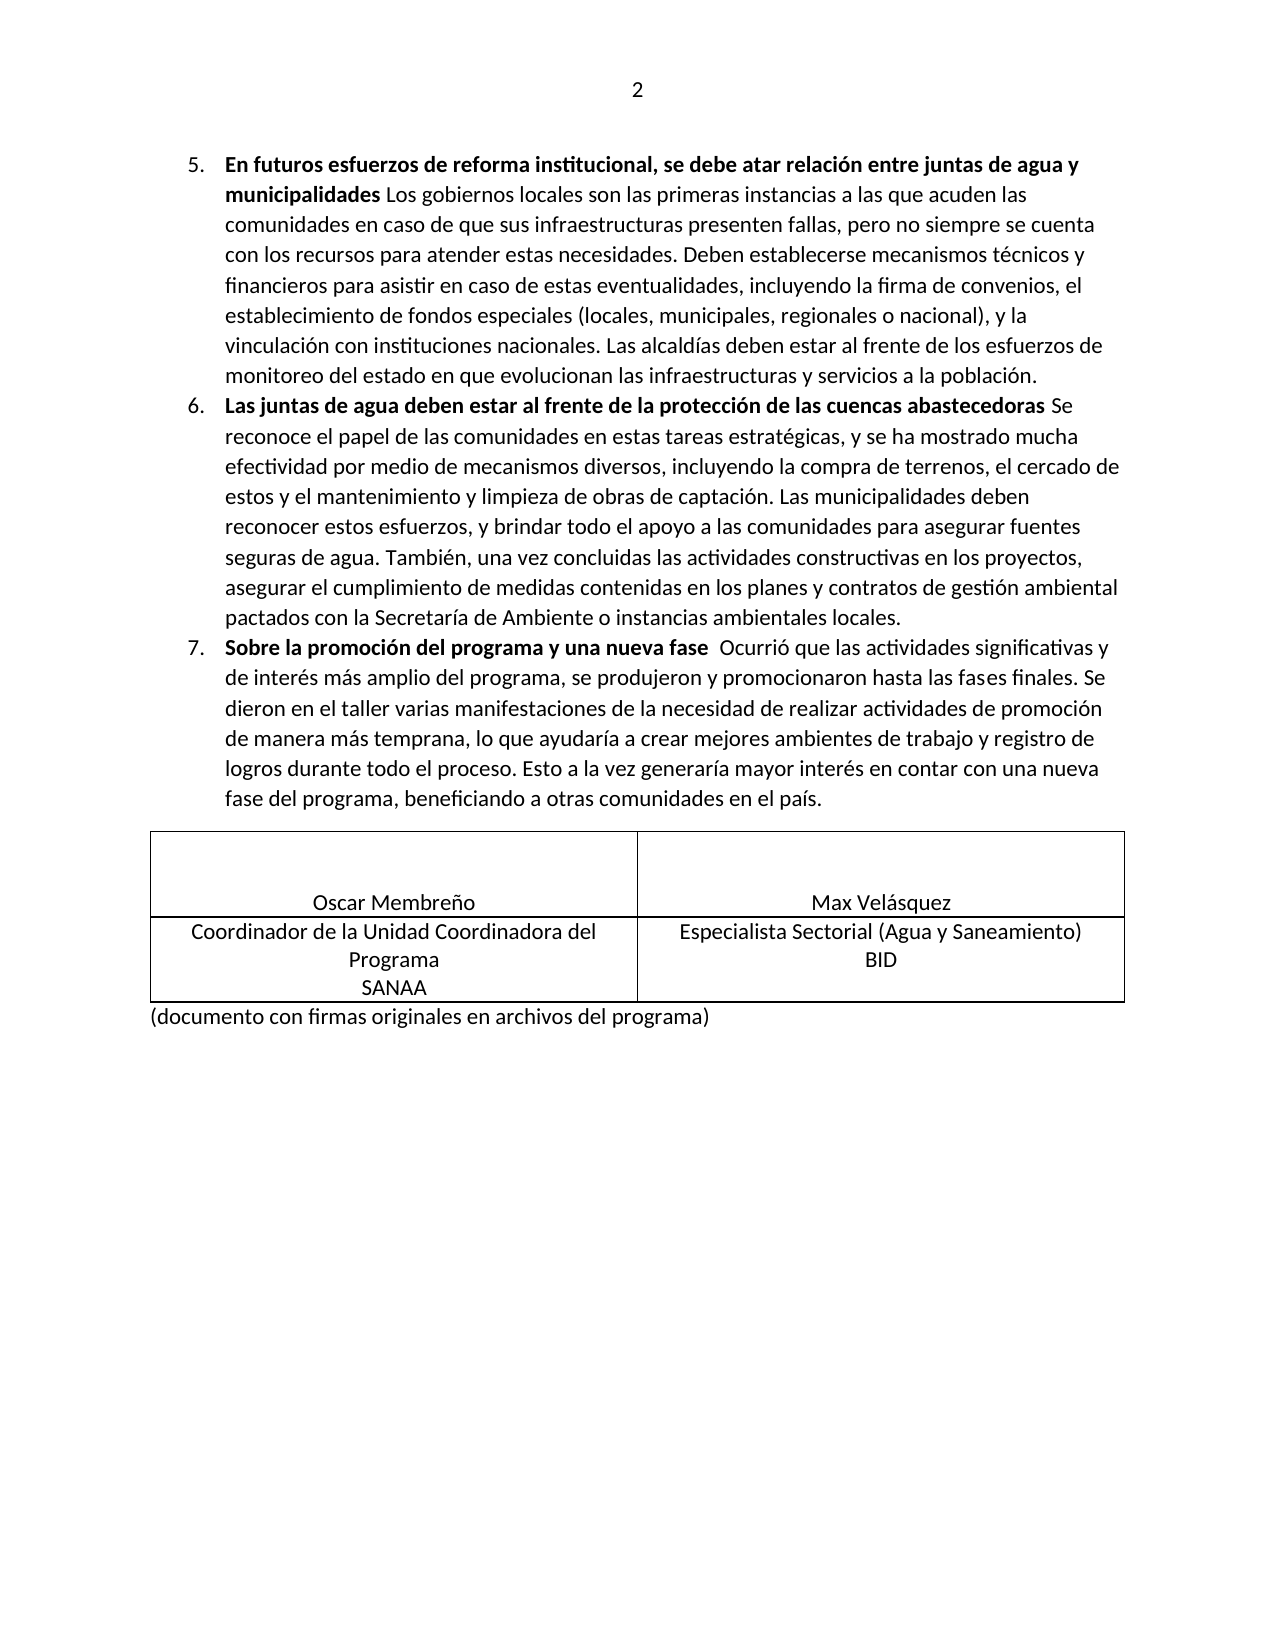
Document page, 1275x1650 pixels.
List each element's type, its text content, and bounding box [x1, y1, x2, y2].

list En futuros esfuerzos de reforma institucional, se debe atar relación entre juntas de agua y municipalidades Los gobiernos locales son las primeras instancias a las que acuden las comunidades en caso de que sus infraestructuras presenten fallas, pero no siempre se cuenta con los recursos para atender estas necesidades. Deben establecerse mecanismos técnicos y financieros para asistir en caso de estas eventualidades, incluyendo la firma de convenios, el establecimiento de fondos especiales (locales, municipales, regionales o nacional), y la vinculación con instituciones nacionales. Las alcaldías deben estar al frente de los esfuerzos de monitoreo del estado en que evolucionan las infraestructuras y servicios a la población. [187, 150, 1125, 389]
list Las juntas de agua deben estar al frente de la protección de las cuencas abastecedoras Se reconoce el papel de las comunidades en estas tareas estratégicas, y se ha mostrado mucha efectividad por medio de mecanismos diversos, incluyendo la compra de terrenos, el cercado de estos y el mantenimiento y limpieza de obras de captación. Las municipalidades deben reconocer estos esfuerzos, y brindar todo el apoyo a las comunidades para asegurar fuentes seguras de agua. También, una vez concluidas las actividades constructivas en los proyectos, asegurar el cumplimiento de medidas contenidas en los planes y contratos de gestión ambiental pactados con la Secretaría de Ambiente o instancias ambientales locales. [187, 392, 1125, 631]
table_cell Especialista Sectorial (Agua y Saneamiento) BID [638, 918, 1124, 1001]
list Sobre la promoción del programa y una nueva fase Ocurrió que las actividades significativas y de interés más amplio del programa, se produjeron y promocionaron hasta las fases finales. Se dieron en el taller varias manifestaciones de la necesidad de realizar actividades de promoción de manera más temprana, lo que ayudaría a crear mejores ambientes de trabajo y registro de logros durante todo el proceso. Esto a la vez generaría mayor interés en contar con una nueva fase del programa, beneficiando a otras comunidades en el país. [187, 633, 1125, 812]
text (documento con firmas originales en archivos del programa) [150, 1003, 1125, 1031]
table_header Max Velásquez [638, 832, 1124, 916]
table_cell Coordinador de la Unidad Coordinadora del Programa SANAA [151, 918, 637, 1001]
table_header Oscar Membreño [151, 832, 637, 916]
